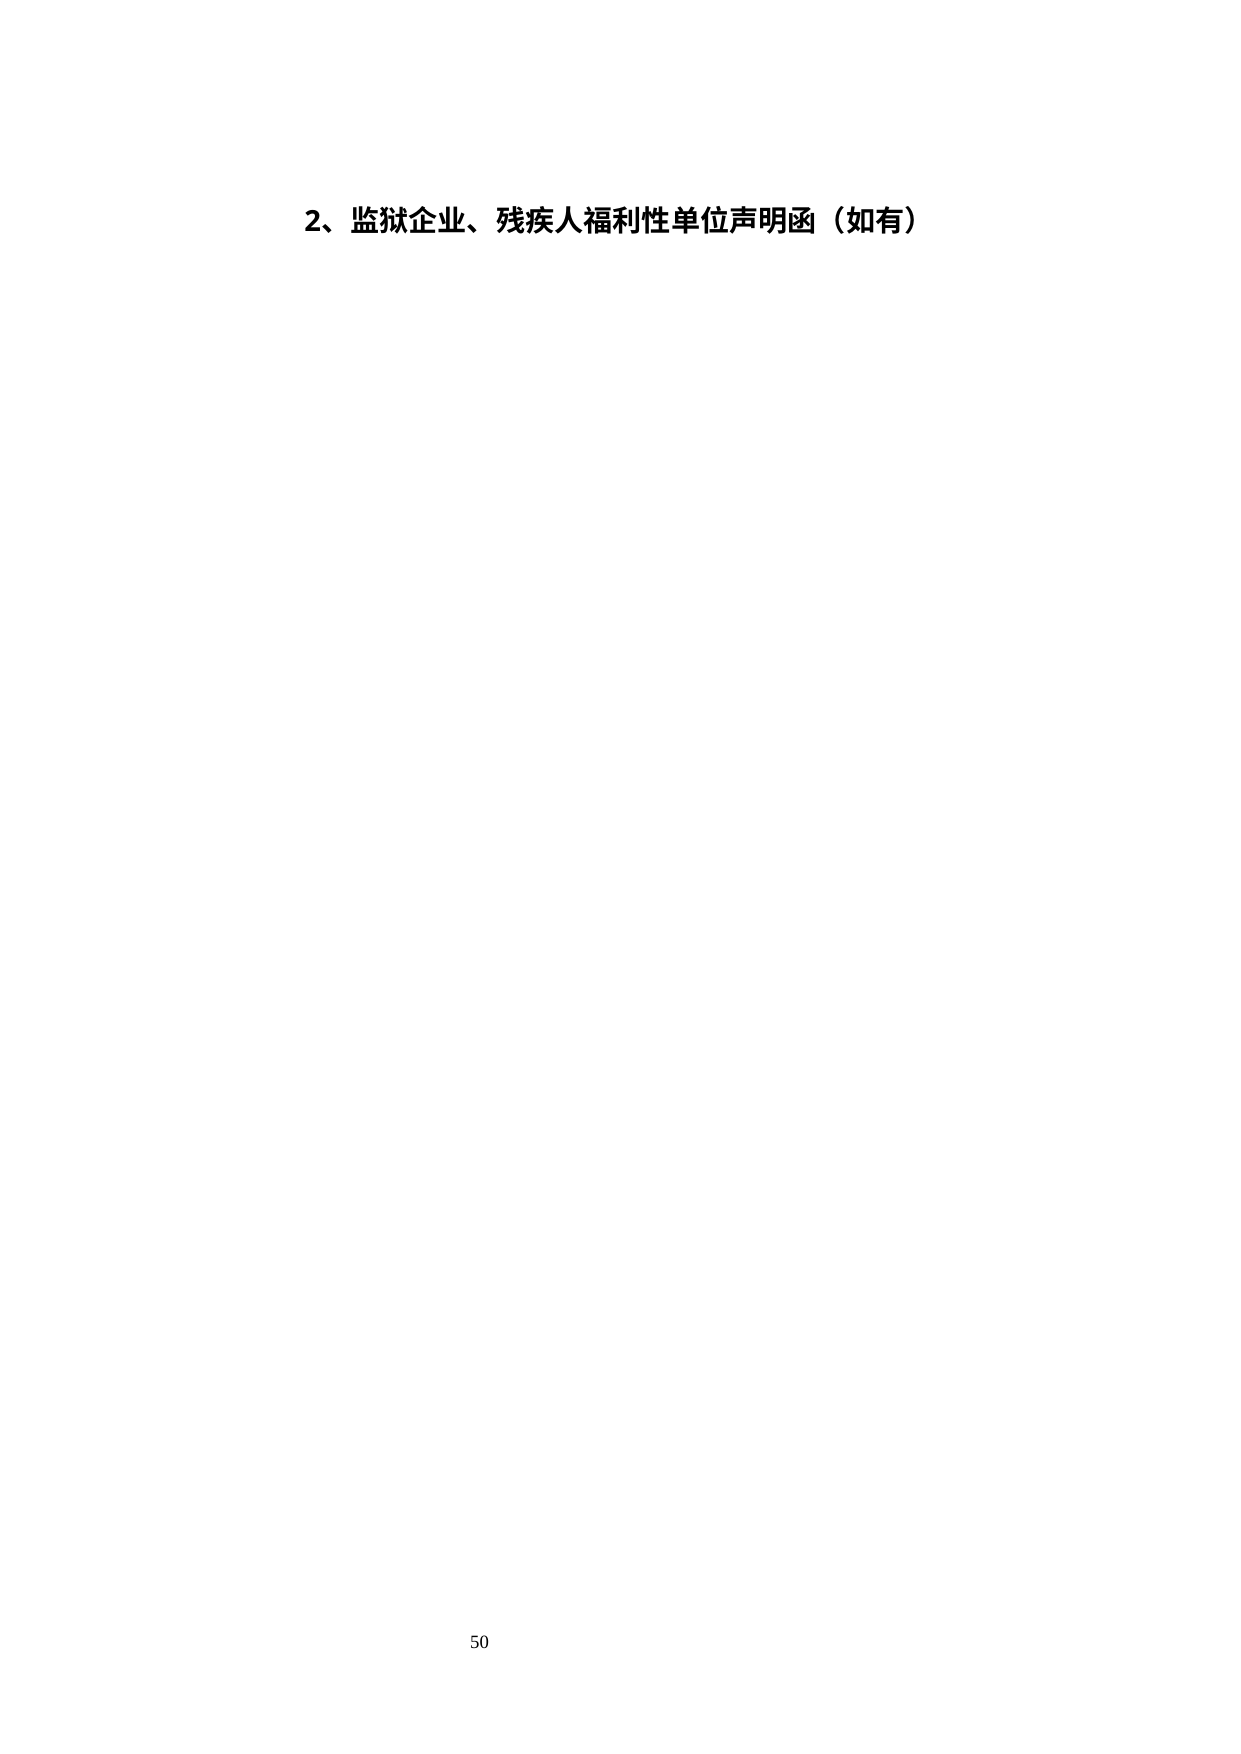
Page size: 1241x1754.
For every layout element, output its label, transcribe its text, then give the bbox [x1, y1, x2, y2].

text 2、监狱企业、残疾人福利性单位声明函（如有） [112, 179, 1125, 258]
